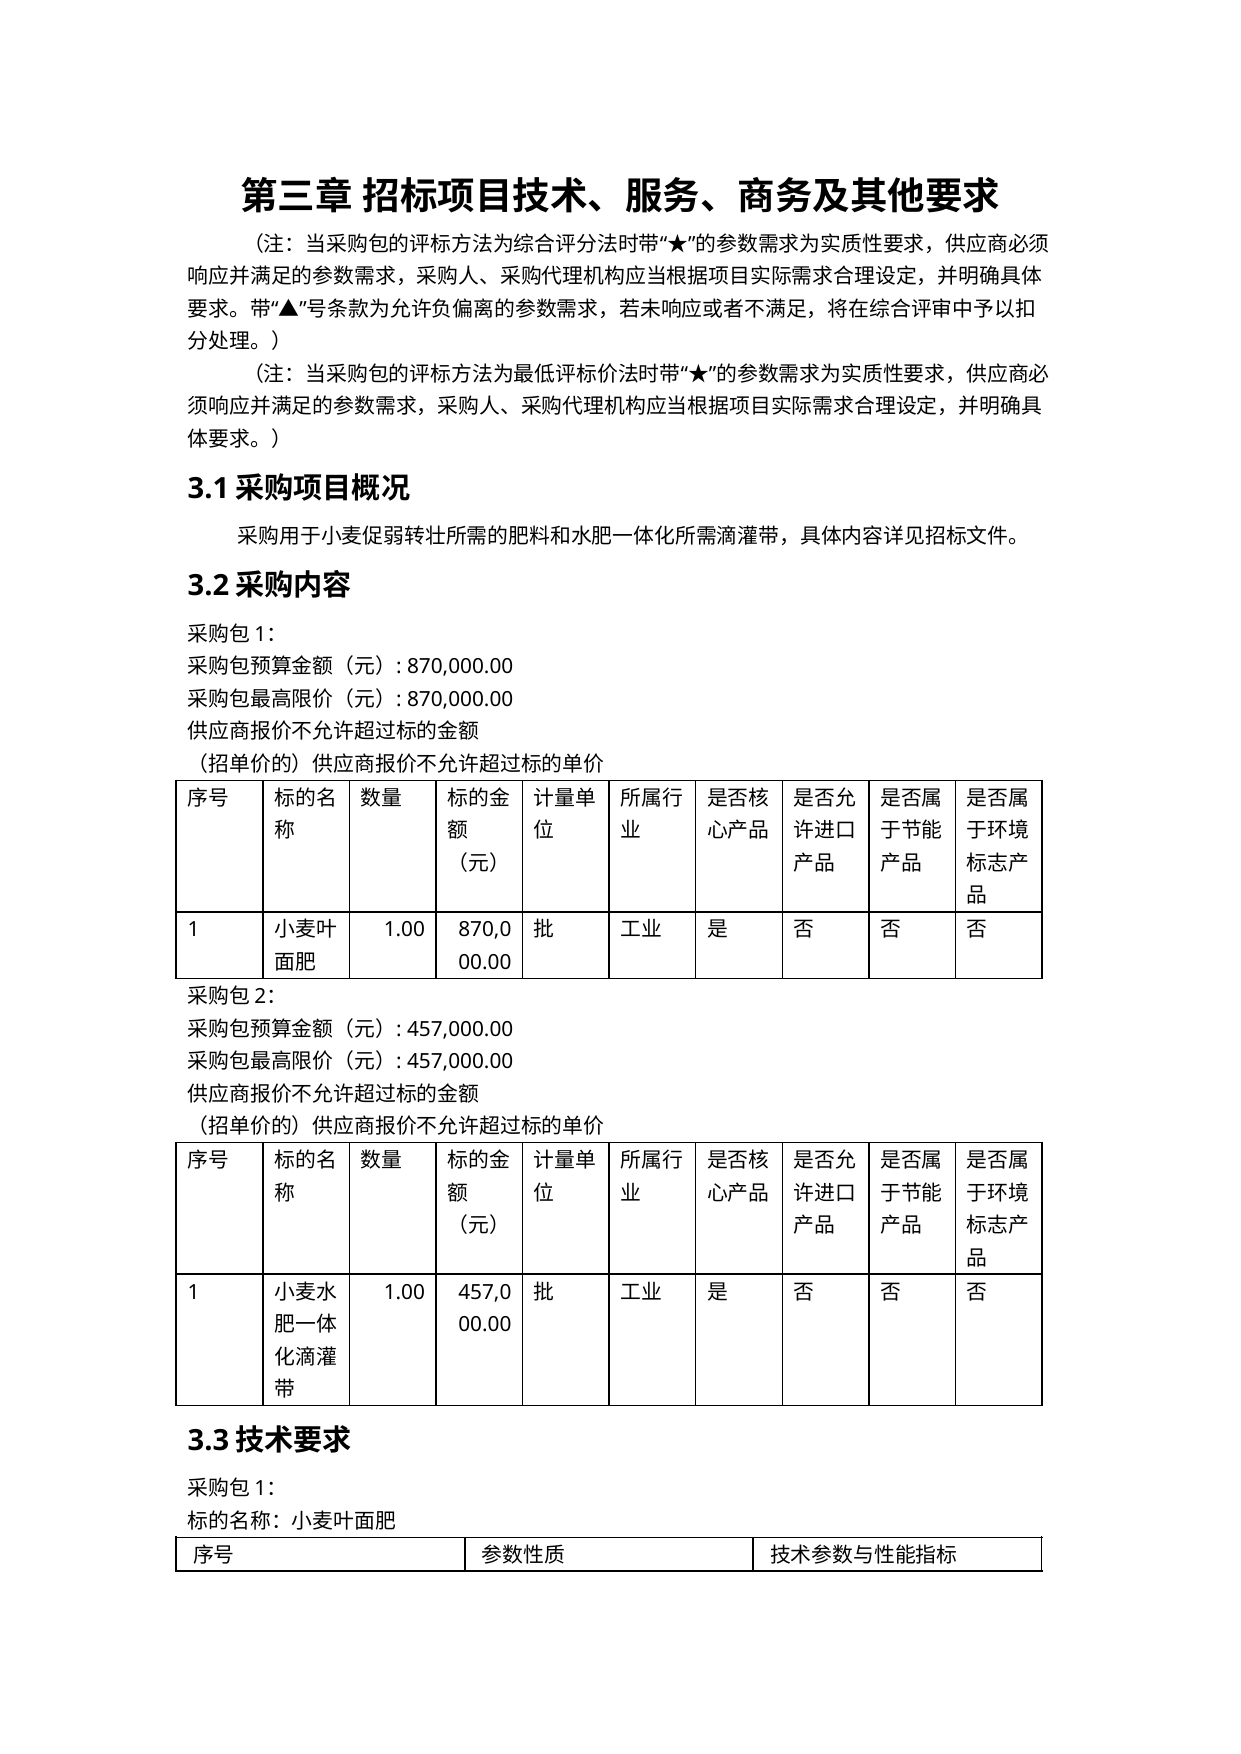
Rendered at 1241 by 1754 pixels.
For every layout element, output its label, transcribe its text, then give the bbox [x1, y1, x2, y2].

text 标的名称：小麦叶面肥 [187, 1504, 1053, 1536]
text 采购用于小麦促弱转壮所需的肥料和水肥一体化所需滴灌带，具体内容详见招标文件。 [187, 519, 1053, 552]
table_header 计量单位 [523, 781, 608, 911]
text （招单价的）供应商报价不允许超过标的单价 [187, 1109, 1053, 1142]
text 采购包最高限价（元）: 870,000.00 [187, 682, 1053, 714]
table_cell 1.00 [350, 913, 435, 978]
table_header 数量 [350, 781, 435, 911]
table_header 序号 [177, 1143, 262, 1273]
table_header 计量单位 [523, 1143, 608, 1273]
table_header 是否属于环境标志产品 [956, 1143, 1041, 1273]
table_cell 870,000.00 [437, 913, 522, 978]
table_header 是否属于节能产品 [870, 781, 955, 911]
text 3.3技术要求 [187, 1406, 1053, 1471]
table_header 标的金额 （元） [437, 1143, 522, 1273]
table_header 序号 [177, 1538, 464, 1570]
text 3.1采购项目概况 [187, 454, 1053, 519]
table_cell 否 [870, 913, 955, 978]
table_cell 工业 [610, 913, 695, 978]
table_header 是否允许进口产品 [783, 781, 868, 911]
text 采购包最高限价（元）: 457,000.00 [187, 1044, 1053, 1077]
table_cell 否 [870, 1275, 955, 1405]
table_header 是否属于环境标志产品 [956, 781, 1041, 911]
table_cell 小麦叶面肥 [264, 913, 349, 978]
table_cell 小麦水肥一体化滴灌带 [264, 1275, 349, 1405]
text 3.2采购内容 [187, 552, 1053, 617]
text 采购包2： [187, 979, 1053, 1012]
table_cell 1 [177, 913, 262, 978]
text （注：当采购包的评标方法为综合评分法时带“★”的参数需求为实质性要求，供应商必须响应并满足的参数需求，采购人、采购代理机构应当根据项目实际需求合理设定，并明确具体要求。带“▲”号条款为允许负偏离的参数需求，若未响应或者不满足，将在综合评审中予以扣分处理。） [187, 227, 1053, 357]
table_header 是否核心产品 [696, 1143, 782, 1273]
table_header 所属行业 [610, 1143, 695, 1273]
table_header 数量 [350, 1143, 435, 1273]
table_cell 1 [177, 1275, 262, 1405]
text （注：当采购包的评标方法为最低评标价法时带“★”的参数需求为实质性要求，供应商必须响应并满足的参数需求，采购人、采购代理机构应当根据项目实际需求合理设定，并明确具体要求。） [187, 357, 1053, 454]
table_cell 工业 [610, 1275, 695, 1405]
table_header 所属行业 [610, 781, 695, 911]
table_header 标的金额 （元） [437, 781, 522, 911]
text 供应商报价不允许超过标的金额 [187, 714, 1053, 747]
table_header 序号 [177, 781, 262, 911]
text 第三章 招标项目技术、服务、商务及其他要求 [187, 162, 1053, 227]
table_cell 否 [783, 913, 868, 978]
text 采购包1： [187, 1471, 1053, 1504]
table_cell 批 [523, 913, 608, 978]
table_header 标的名称 [264, 1143, 349, 1273]
table_cell 否 [956, 913, 1041, 978]
table_header 是否允许进口产品 [783, 1143, 868, 1273]
table_cell 1.00 [350, 1275, 435, 1405]
table_cell 否 [956, 1275, 1041, 1405]
text 采购包预算金额（元）: 870,000.00 [187, 649, 1053, 682]
table_header 是否核心产品 [696, 781, 782, 911]
text （招单价的）供应商报价不允许超过标的单价 [187, 747, 1053, 779]
table_header 是否属于节能产品 [870, 1143, 955, 1273]
table_cell 是 [696, 913, 782, 978]
table_header 参数性质 [466, 1538, 752, 1570]
text 采购包1： [187, 617, 1053, 649]
table_header 技术参数与性能指标 [754, 1538, 1041, 1570]
text 采购包预算金额（元）: 457,000.00 [187, 1012, 1053, 1044]
table_cell 457,000.00 [437, 1275, 522, 1405]
text 供应商报价不允许超过标的金额 [187, 1077, 1053, 1109]
table_cell 否 [783, 1275, 868, 1405]
table_cell 批 [523, 1275, 608, 1405]
table_header 标的名称 [264, 781, 349, 911]
table_cell 是 [696, 1275, 782, 1405]
